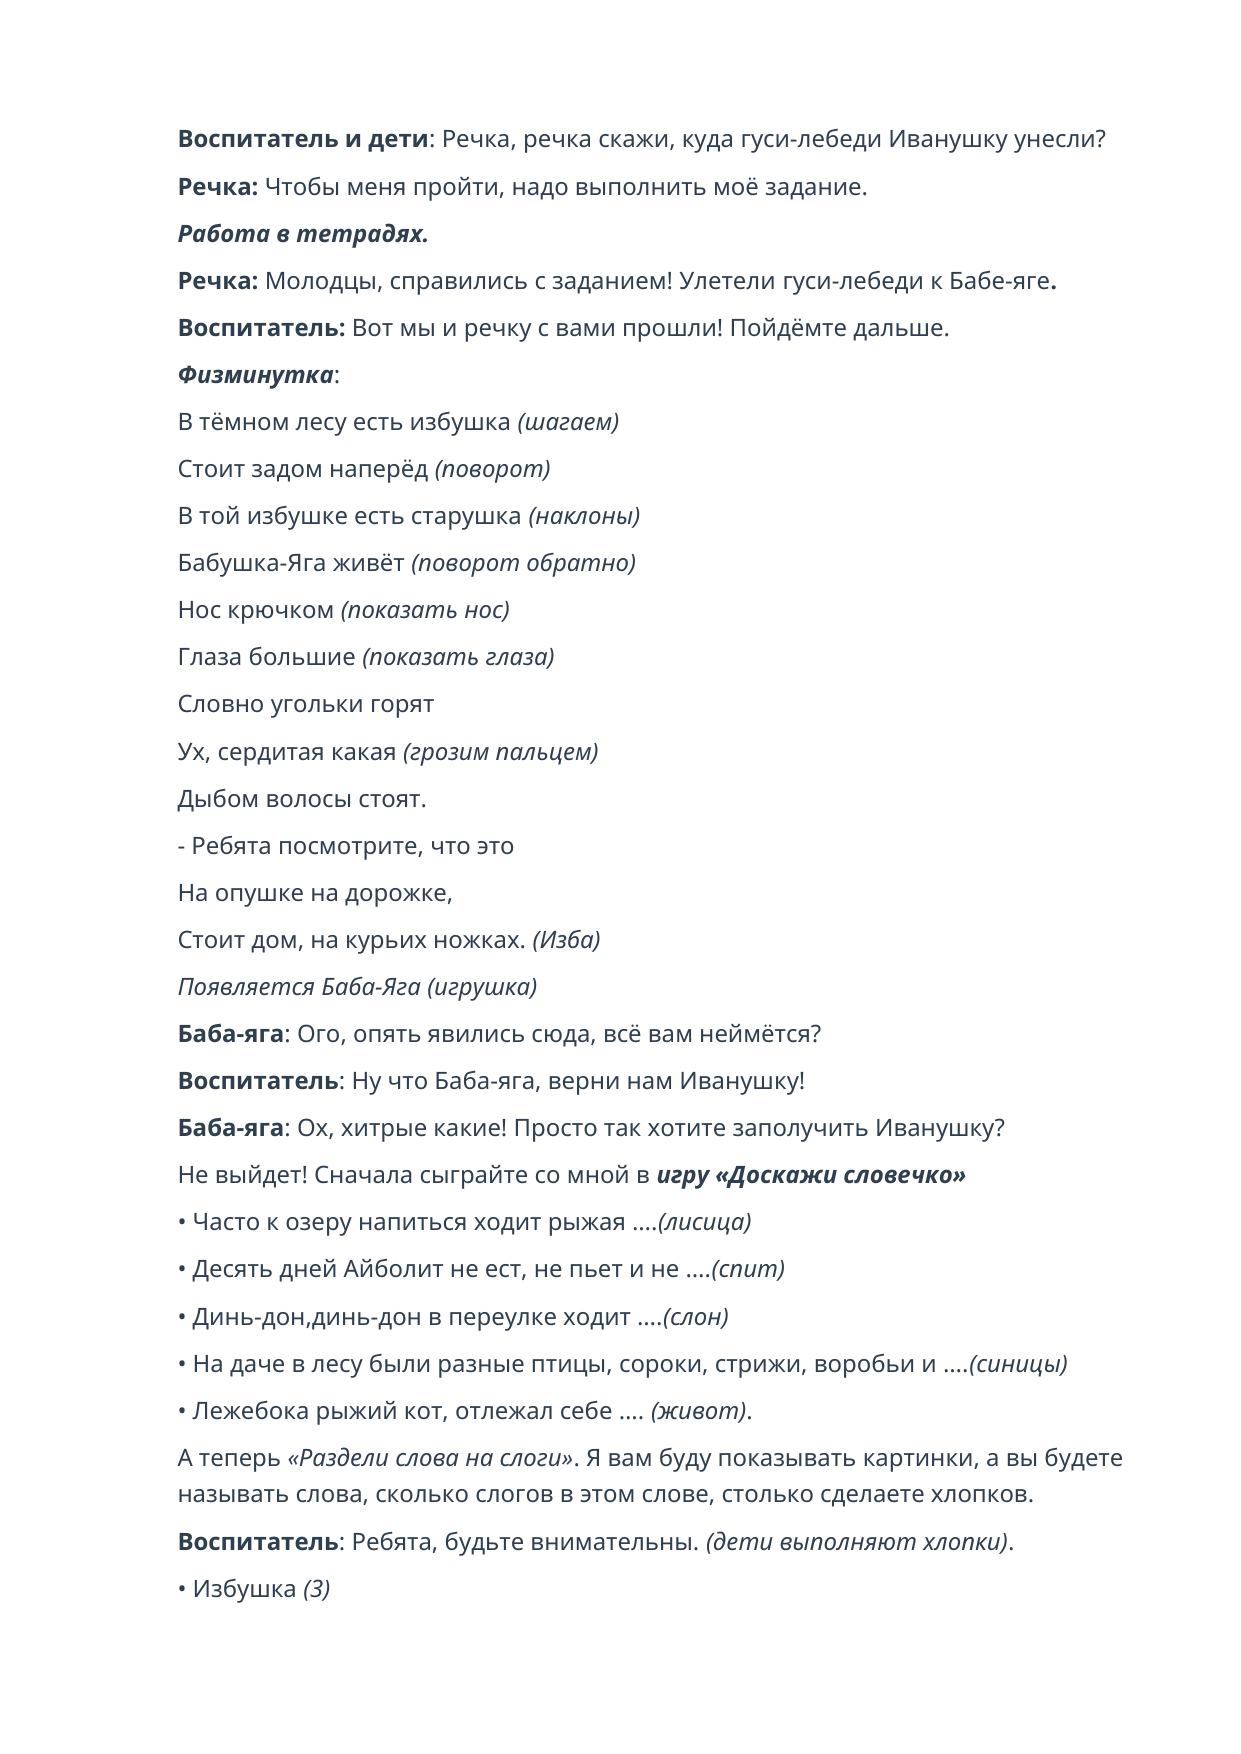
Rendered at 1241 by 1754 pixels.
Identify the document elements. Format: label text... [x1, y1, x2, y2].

text Глаза большие (показать глаза) [177, 636, 1152, 673]
text • Часто к озеру напиться ходит рыжая ….(лисица) [177, 1201, 1152, 1238]
text Дыбом волосы стоят. [177, 777, 1152, 814]
text Физминутка: [177, 353, 1152, 390]
text - Ребята посмотрите, что это [177, 824, 1152, 861]
text • Динь-дон,динь-дон в переулке ходит ….(слон) [177, 1295, 1152, 1332]
text Нос крючком (показать нос) [177, 589, 1152, 626]
text Работа в тетрадях. [177, 212, 1152, 249]
text Воспитатель: Ребята, будьте внимательны. (дети выполняют хлопки). [177, 1520, 1152, 1557]
text • Лежебока рыжий кот, отлежал себе …. (живот). [177, 1389, 1152, 1426]
text Бабушка-Яга живёт (поворот обратно) [177, 542, 1152, 578]
text Не выйдет! Сначала сыграйте со мной в игру «Доскажи словечко» [177, 1154, 1152, 1191]
text Появляется Баба-Яга (игрушка) [177, 966, 1152, 1002]
text Стоит дом, на курьих ножках. (Изба) [177, 918, 1152, 955]
text • На даче в лесу были разные птицы, сороки, стрижи, воробьи и ….(синицы) [177, 1342, 1152, 1379]
text В тёмном лесу есть избушка (шагаем) [177, 401, 1152, 437]
text Баба-яга: Ох, хитрые какие! Просто так хотите заполучить Иванушку? [177, 1107, 1152, 1143]
text Воспитатель: Вот мы и речку с вами прошли! Пойдёмте дальше. [177, 306, 1152, 343]
text Ух, сердитая какая (грозим пальцем) [177, 730, 1152, 767]
text Воспитатель: Ну что Баба-яга, верни нам Иванушку! [177, 1060, 1152, 1096]
text А теперь «Раздели слова на слоги». Я вам буду показывать картинки, а вы будете называть слова, сколько слогов в этом слове, столько сделаете хлопков. [177, 1436, 1152, 1510]
text Речка: Чтобы меня пройти, надо выполнить моё задание. [177, 165, 1152, 202]
text • Избушка (3) [177, 1567, 1152, 1604]
text • Десять дней Айболит не ест, не пьет и не ….(спит) [177, 1248, 1152, 1285]
text На опушке на дорожке, [177, 871, 1152, 908]
text В той избушке есть старушка (наклоны) [177, 495, 1152, 531]
text Стоит задом наперёд (поворот) [177, 448, 1152, 484]
text Воспитатель и дети: Речка, речка скажи, куда гуси-лебеди Иванушку унесли? [177, 118, 1152, 155]
text Словно угольки горят [177, 683, 1152, 720]
text Баба-яга: Ого, опять явились сюда, всё вам неймётся? [177, 1013, 1152, 1049]
text Речка: Молодцы, справились с заданием! Улетели гуси-лебеди к Бабе-яге. [177, 259, 1152, 296]
